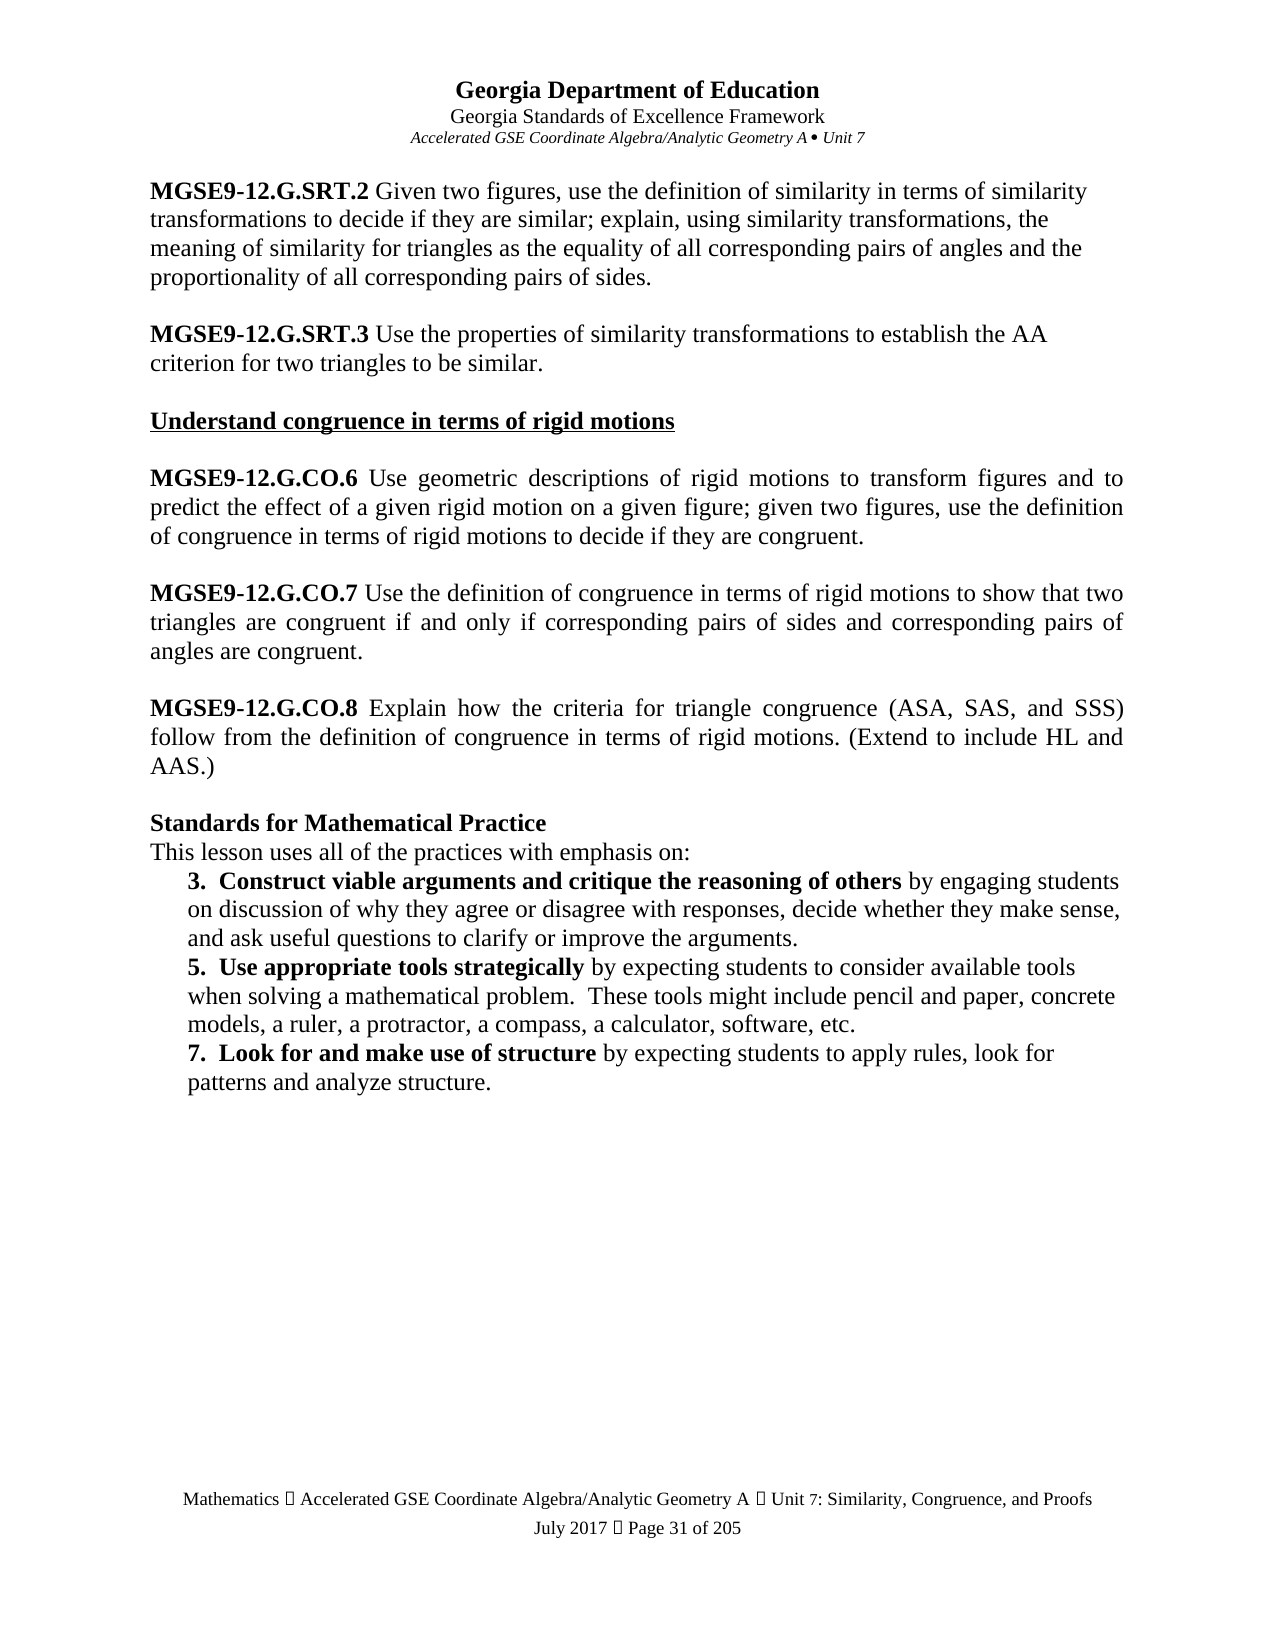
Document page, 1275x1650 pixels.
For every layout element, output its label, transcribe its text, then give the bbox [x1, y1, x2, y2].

text MGSE9-12.G.CO.6 Use geometric descriptions of rigid motions to transform figures and to predict the effect of a given rigid motion on a given figure; given two figures, use the definition of congruence in terms of rigid motions to decide if they are congruent. [150, 463, 1125, 549]
text 7. Look for and make use of structure by expecting students to apply rules, look for patterns and analyze structure. [187, 1038, 1125, 1096]
text This lesson uses all of the practices with emphasis on: [150, 837, 1125, 866]
text Understand congruence in terms of rigid motions [150, 406, 1125, 434]
text MGSE9-12.G.CO.8 Explain how the criteria for triangle congruence (ASA, SAS, and SSS) follow from the definition of congruence in terms of rigid motions. (Extend to include HL and AAS.) [150, 693, 1125, 779]
text MGSE9-12.G.CO.7 Use the definition of congruence in terms of rigid motions to show that two triangles are congruent if and only if corresponding pairs of sides and corresponding pairs of angles are congruent. [150, 578, 1125, 664]
text MGSE9-12.G.SRT.2 Given two figures, use the definition of similarity in terms of similarity transformations to decide if they are similar; explain, using similarity transformations, the meaning of similarity for triangles as the equality of all corresponding pairs of angles and the proportionality of all corresponding pairs of sides. [150, 176, 1125, 291]
text MGSE9-12.G.SRT.3 Use the properties of similarity transformations to establish the AA criterion for two triangles to be similar. [150, 319, 1125, 377]
text 5. Use appropriate tools strategically by expecting students to consider available tools when solving a mathematical problem. These tools might include pencil and paper, concrete models, a ruler, a protractor, a compass, a calculator, software, etc. [187, 952, 1125, 1038]
text 3. Construct viable arguments and critique the reasoning of others by engaging students on discussion of why they agree or disagree with responses, decide whether they make sense, and ask useful questions to clarify or improve the arguments. [187, 866, 1125, 952]
text Standards for Mathematical Practice [150, 808, 1125, 837]
